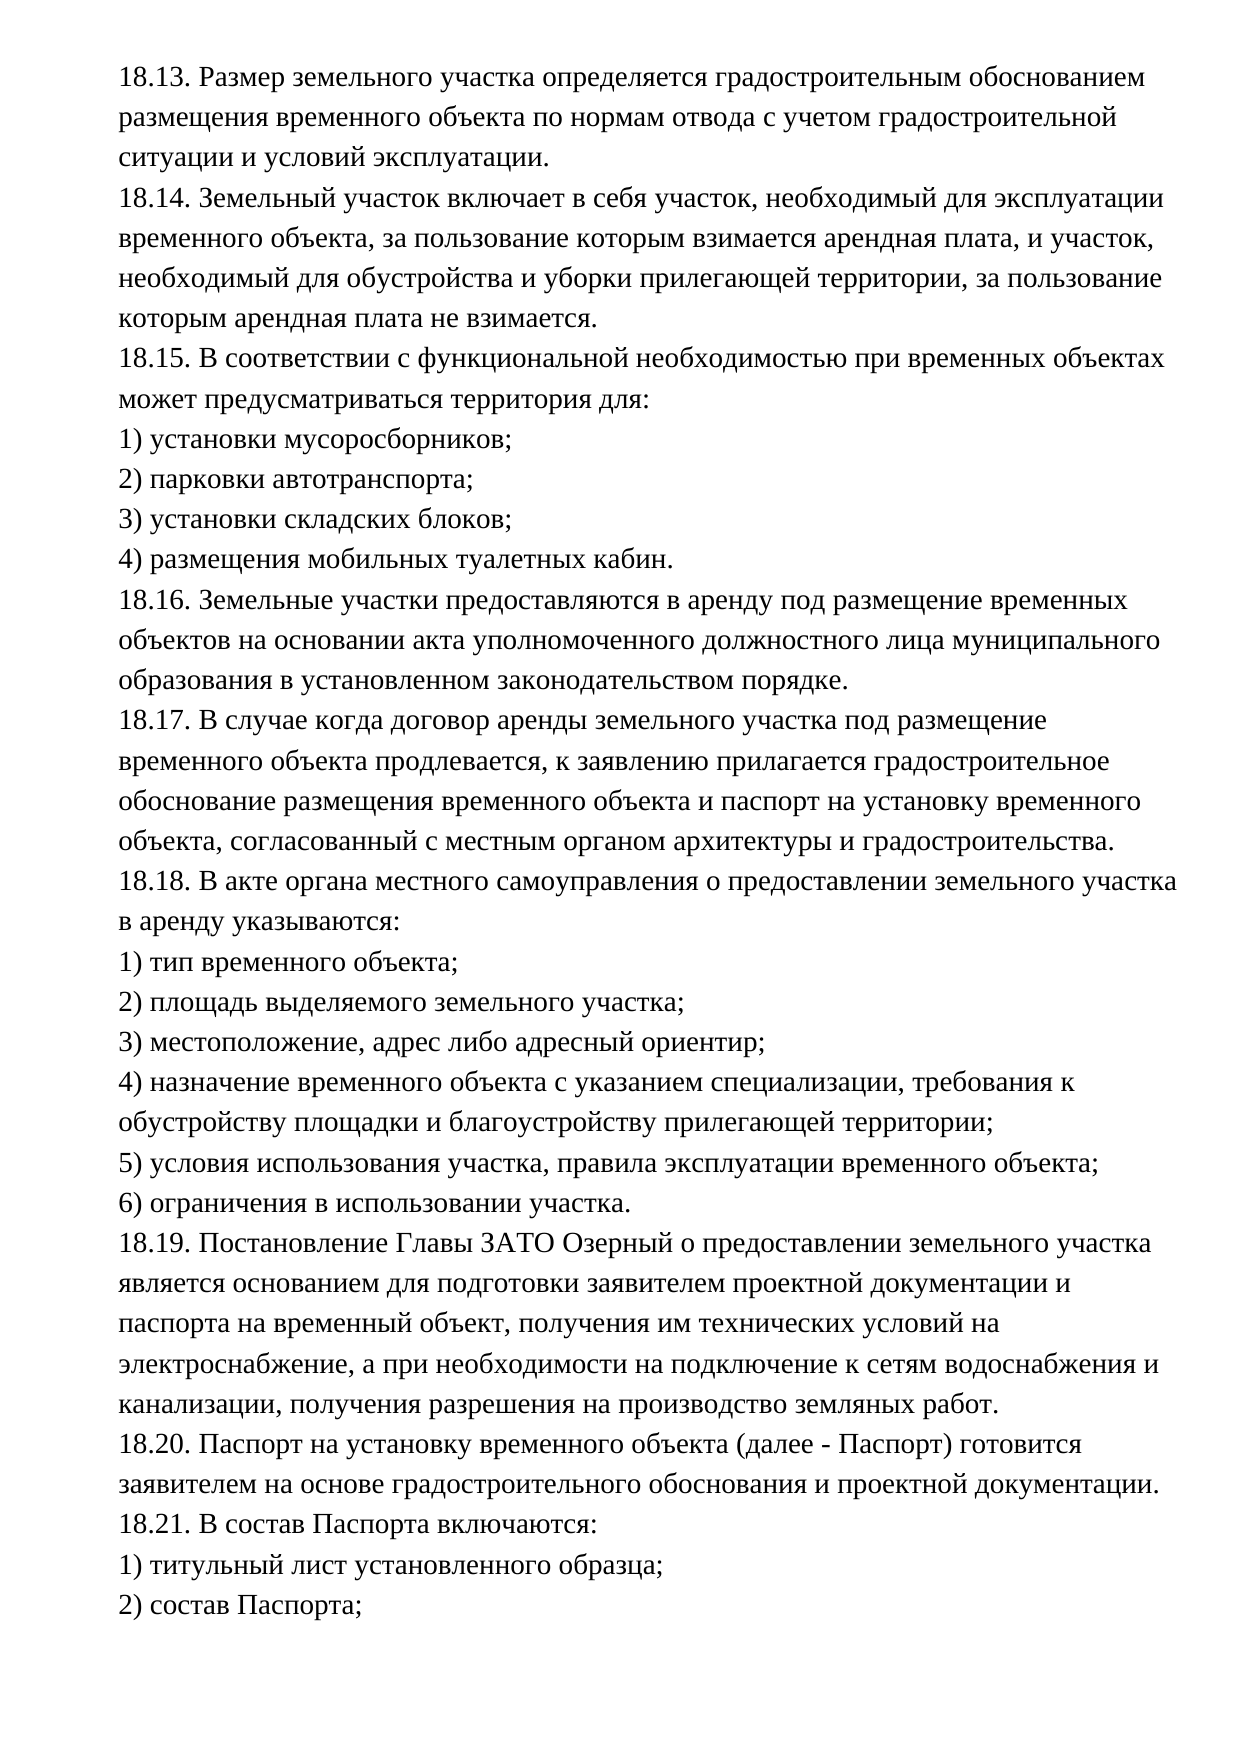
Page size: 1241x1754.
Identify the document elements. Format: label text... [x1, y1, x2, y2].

text 18.20. Паспорт на установку временного объекта (далее - Паспорт) готовится заявителем на основе градостроительного обоснования и проектной документации. [118, 1426, 1181, 1500]
text 18.16. Земельные участки предоставляются в аренду под размещение временных объектов на основании акта уполномоченного должностного лица муниципального образования в установленном законодательством порядке. [118, 582, 1181, 696]
text 18.17. В случае когда договор аренды земельного участка под размещение временного объекта продлевается, к заявлению прилагается градостроительное обоснование размещения временного объекта и паспорт на установку временного объекта, согласованный с местным органом архитектуры и градостроительства. [118, 702, 1181, 857]
text 18.21. В состав Паспорта включаются: [118, 1507, 1181, 1540]
text 18.19. Постановление Главы ЗАТО Озерный о предоставлении земельного участка является основанием для подготовки заявителем проектной документации и паспорта на временный объект, получения им технических условий на электроснабжение, а при необходимости на подключение к сетям водоснабжения и канализации, получения разрешения на производство земляных работ. [118, 1225, 1181, 1419]
text 2) состав Паспорта; [118, 1587, 1181, 1621]
text 3) установки складских блоков; [118, 501, 1181, 535]
text 2) парковки автотранспорта; [118, 461, 1181, 495]
text 6) ограничения в использовании участка. [118, 1185, 1181, 1218]
text 2) площадь выделяемого земельного участка; [118, 984, 1181, 1017]
text 4) размещения мобильных туалетных кабин. [118, 542, 1181, 575]
text 3) местоположение, адрес либо адресный ориентир; [118, 1024, 1181, 1058]
text 1) установки мусоросборников; [118, 421, 1181, 454]
text 4) назначение временного объекта с указанием специализации, требования к обустройству площадки и благоустройству прилегающей территории; [118, 1064, 1181, 1138]
text 18.13. Размер земельного участка определяется градостроительным обоснованием размещения временного объекта по нормам отвода с учетом градостроительной ситуации и условий эксплуатации. [118, 59, 1181, 173]
text 18.14. Земельный участок включает в себя участок, необходимый для эксплуатации временного объекта, за пользование которым взимается арендная плата, и участок, необходимый для обустройства и уборки прилегающей территории, за пользование которым арендная плата не взимается. [118, 180, 1181, 334]
text 5) условия использования участка, правила эксплуатации временного объекта; [118, 1145, 1181, 1178]
text 1) тип временного объекта; [118, 944, 1181, 977]
text 1) титульный лист установленного образца; [118, 1547, 1181, 1580]
text 18.18. В акте органа местного самоуправления о предоставлении земельного участка в аренду указываются: [118, 863, 1181, 937]
text 18.15. В соответствии с функциональной необходимостью при временных объектах может предусматриваться территория для: [118, 341, 1181, 414]
